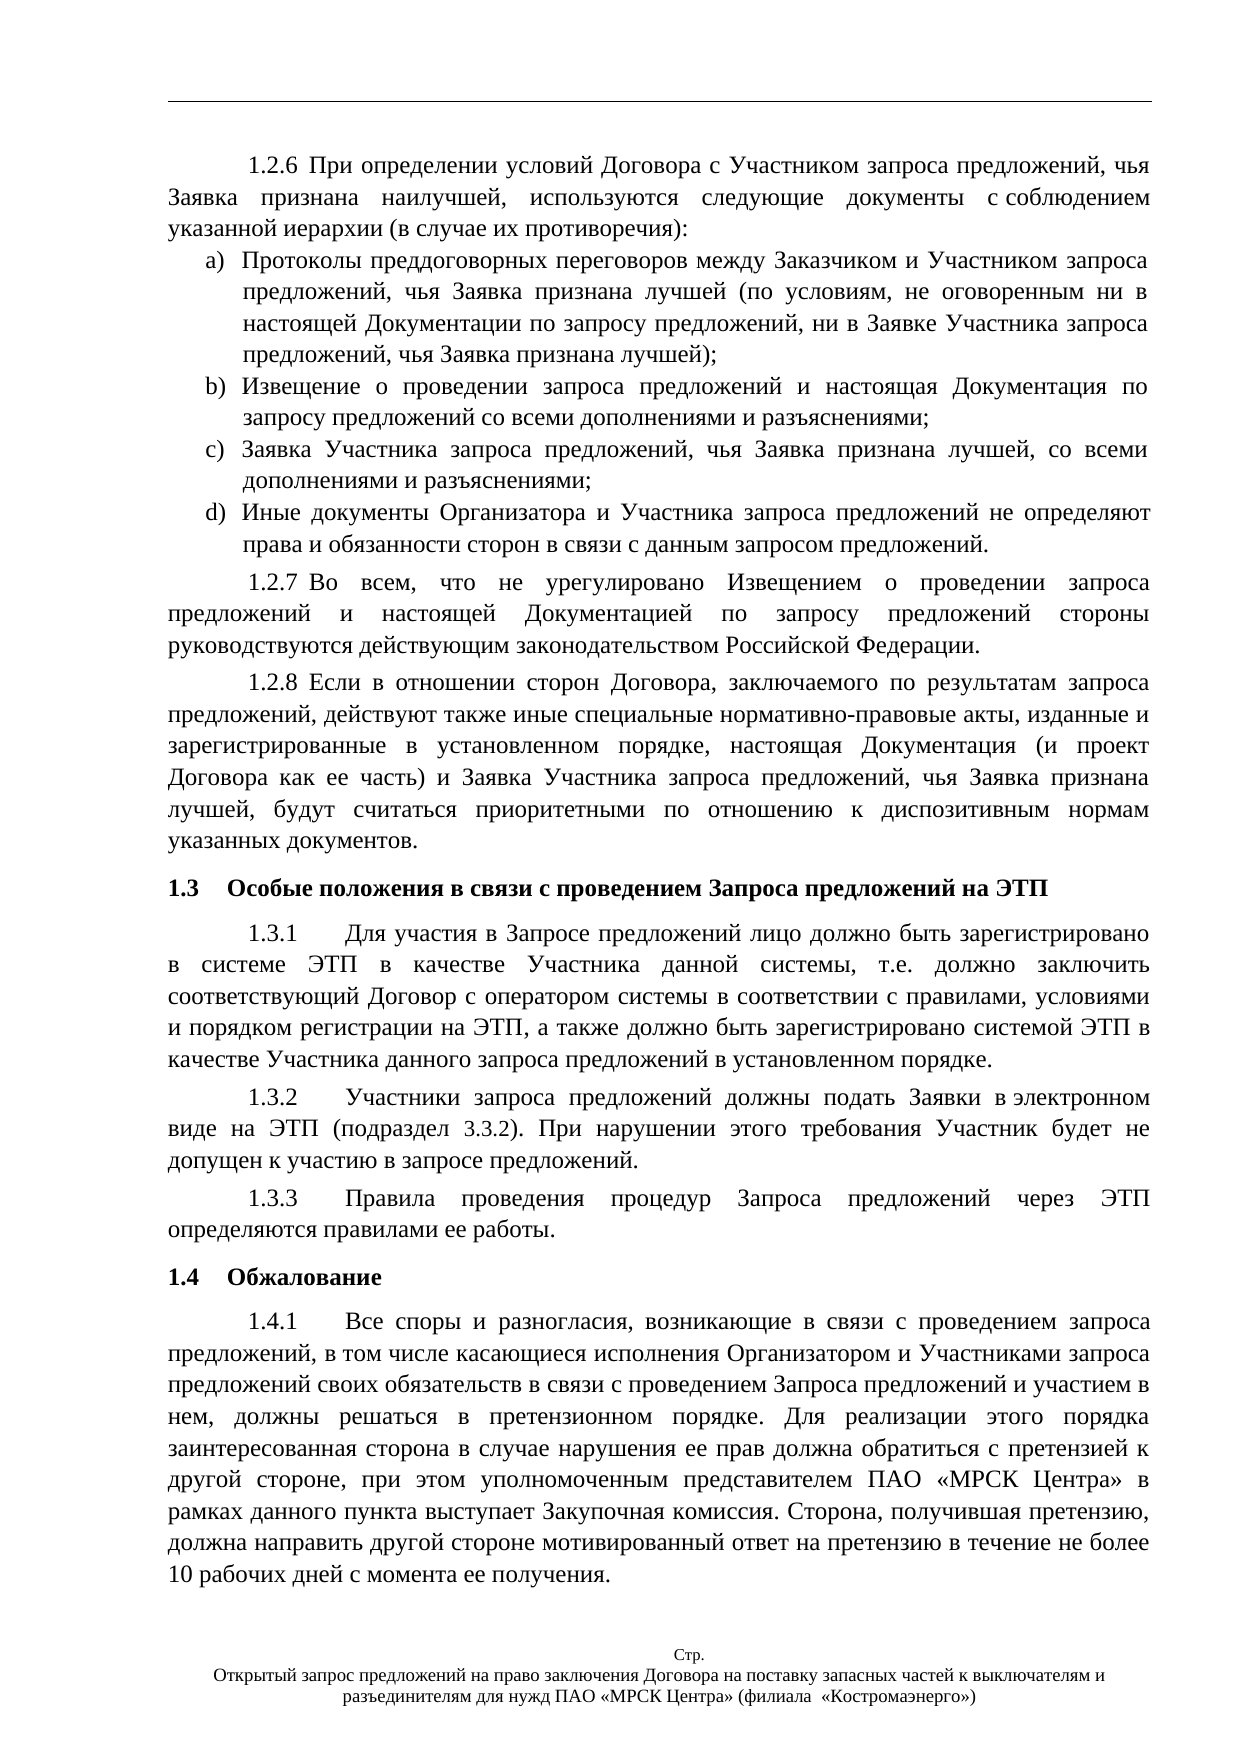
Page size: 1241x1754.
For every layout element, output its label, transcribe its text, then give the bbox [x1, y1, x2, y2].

list Если в отношении сторон Договора, заключаемого по результатам запроса предложений, действуют также иные специальные нормативно-правовые акты, изданные и зарегистрированные в установленном порядке, настоящая Документация (и проект Договора как ее часть) и Заявка Участника запроса предложений, чья Заявка признана лучшей, будут считаться приоритетными по отношению к диспозитивным нормам указанных документов. [168, 667, 1150, 854]
subtitle Обжалование [168, 1262, 1152, 1291]
subtitle Особые положения в связи с проведением Запроса предложений на ЭТП [168, 873, 1152, 902]
list Для участия в Запросе предложений лицо должно быть зарегистрировано в системе ЭТП в качестве Участника данной системы, т.е. должно заключить соответствующий Договор с оператором системы в соответствии с правилами, условиями и порядком регистрации на ЭТП, а также должно быть зарегистрировано системой ЭТП в качестве Участника данного запроса предложений в установленном порядке. [168, 918, 1150, 1073]
list Все споры и разногласия, возникающие в связи с проведением запроса предложений, в том числе касающиеся исполнения Организатором и Участниками запроса предложений своих обязательств в связи с проведением Запроса предложений и участием в нем, должны решаться в претензионном порядке. Для реализации этого порядка заинтересованная сторона в случае нарушения ее прав должна обратиться с претензией к другой стороне, при этом уполномоченным представителем ПАО «МРСК Центра» в рамках данного пункта выступает Закупочная комиссия. Сторона, получившая претензию, должна направить другой стороне мотивированный ответ на претензию в течение не более 10 рабочих дней с момента ее получения. [168, 1306, 1150, 1588]
list Иные документы Организатора и Участника запроса предложений не определяют права и обязанности сторон в связи с данным запросом предложений. [205, 497, 1152, 557]
list Извещение о проведении запроса предложений и настоящая Документация по запросу предложений со всеми дополнениями и разъяснениями; [205, 371, 1148, 431]
list Протоколы преддоговорных переговоров между Заказчиком и Участником запроса предложений, чья Заявка признана лучшей (по условиям, не оговоренным ни в настоящей Документации по запросу предложений, ни в Заявке Участника запроса предложений, чья Заявка признана лучшей); [205, 245, 1149, 368]
list Заявка Участника запроса предложений, чья Заявка признана лучшей, со всеми дополнениями и разъяснениями; [205, 434, 1148, 494]
list Участники запроса предложений должны подать Заявки в электронном виде на ЭТП (подраздел 3.3.2). При нарушении этого требования Участник будет не допущен к участию в запросе предложений. [168, 1082, 1150, 1173]
list При определении условий Договора с Участником запроса предложений, чья Заявка признана наилучшей, используются следующие документы с соблюдением указанной иерархии (в случае их противоречия): [168, 150, 1150, 242]
list Правила проведения процедур Запроса предложений через ЭТП определяются правилами ее работы. [168, 1183, 1150, 1243]
list Во всем, что не урегулировано Извещением о проведении запроса предложений и настоящей Документацией по запросу предложений стороны руководствуются действующим законодательством Российской Федерации. [168, 567, 1150, 658]
